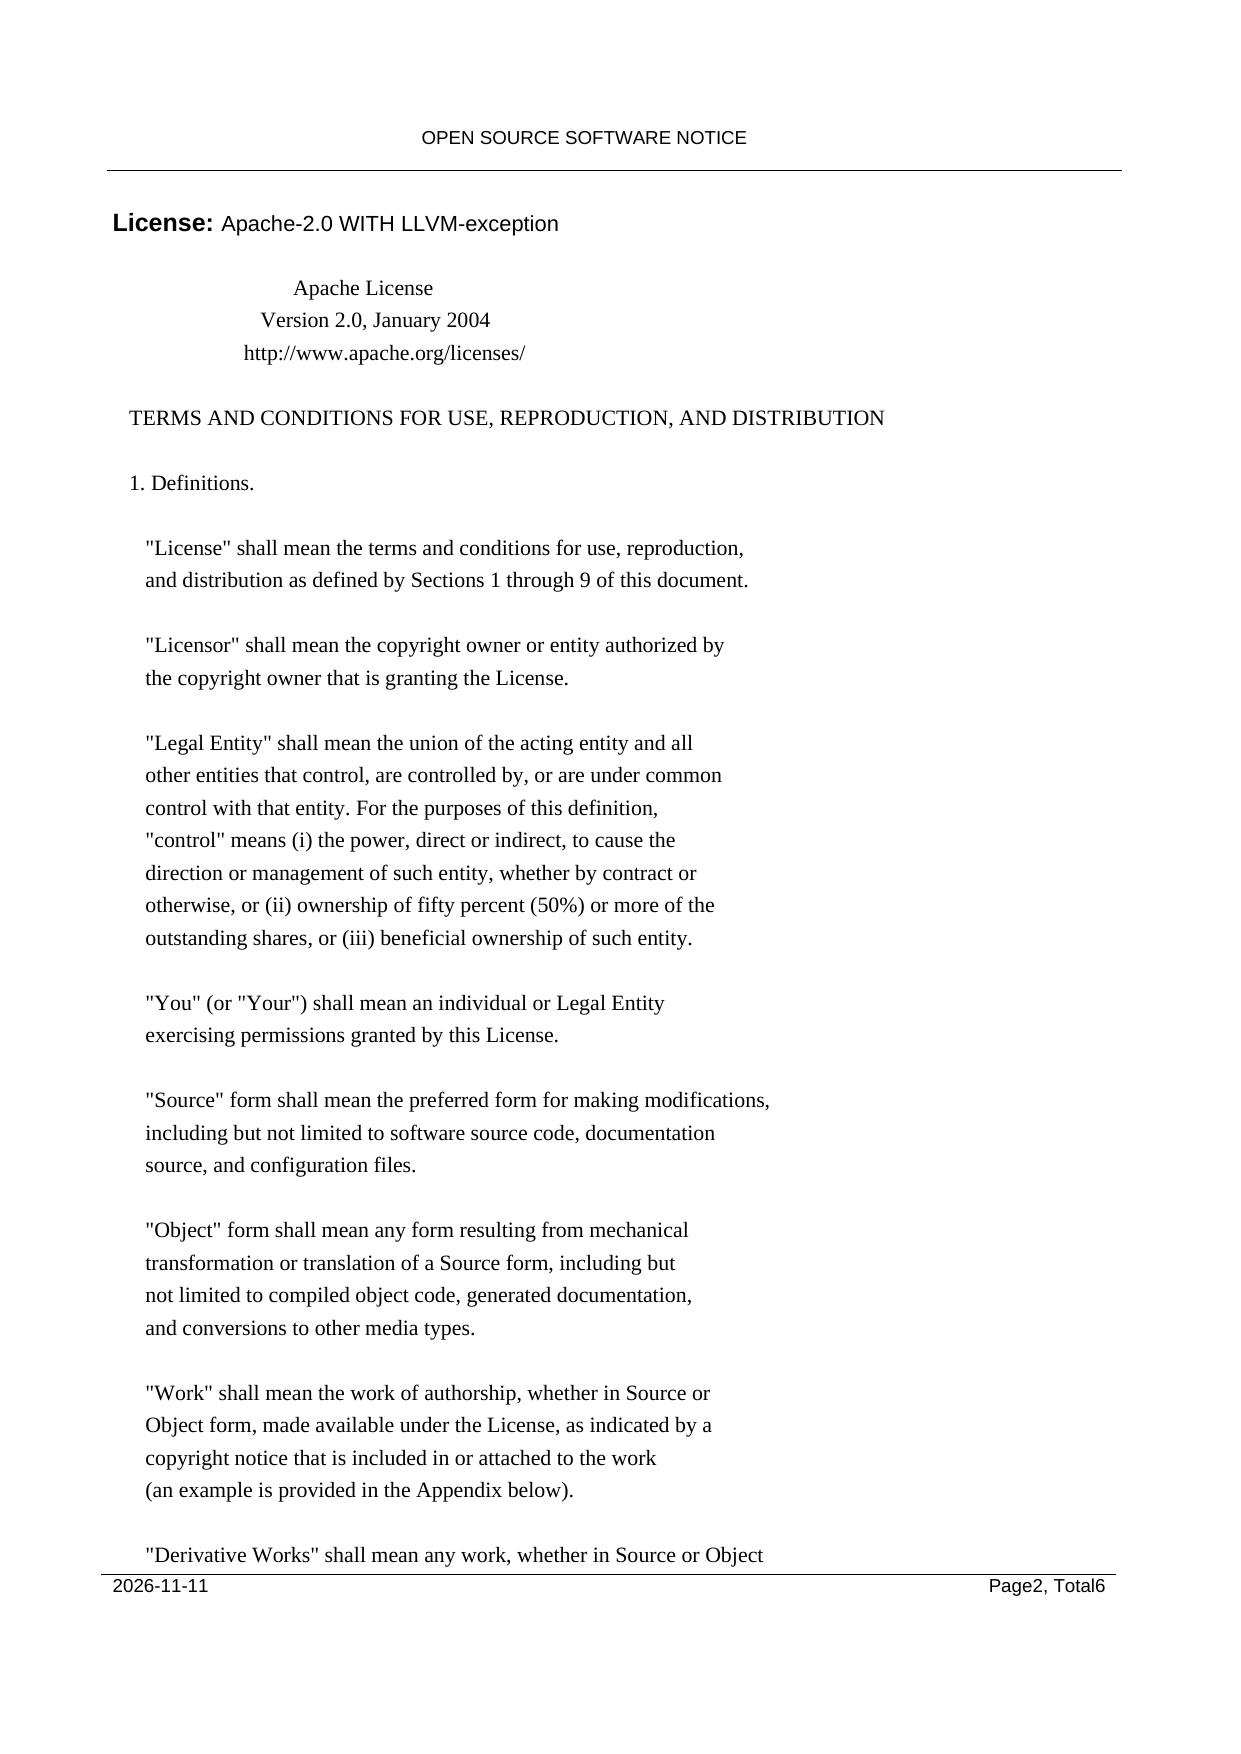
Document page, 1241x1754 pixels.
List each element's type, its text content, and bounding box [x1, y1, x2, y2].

text License: Apache-2.0 WITH LLVM-exception [112, 206, 1128, 239]
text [112, 239, 1128, 1571]
